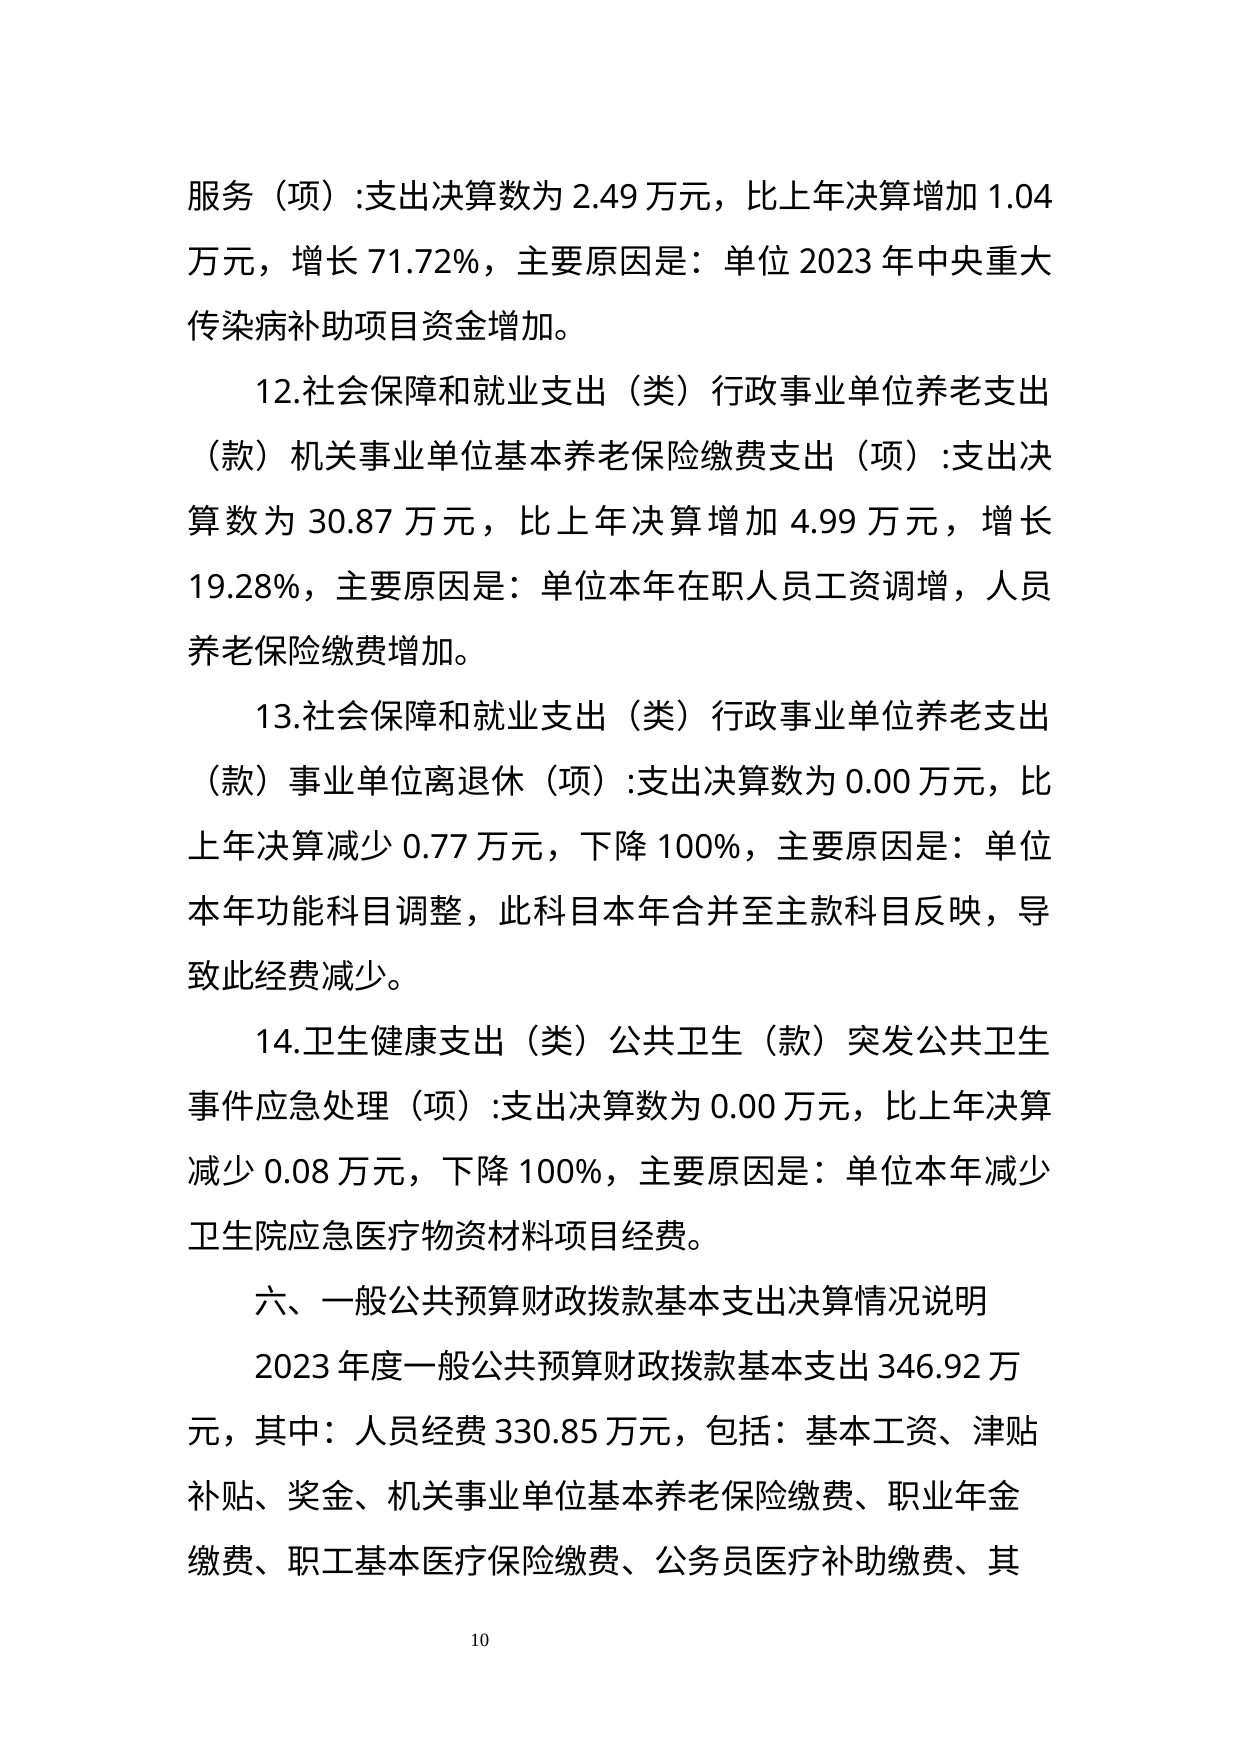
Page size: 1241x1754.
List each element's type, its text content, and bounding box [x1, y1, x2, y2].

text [187, 162, 1053, 357]
text 六、一般公共预算财政拨款基本支出决算情况说明 [187, 1267, 1053, 1332]
text 13.社会保障和就业支出（类）行政事业单位养老支出（款）事业单位离退休（项）:支出决算数为0.00万元，比上年决算减少0.77万元，下降100%，主要原因是：单位本年功能科目调整，此科目本年合并至主款科目反映，导致此经费减少。 [187, 682, 1053, 1007]
text 14.卫生健康支出（类）公共卫生（款）突发公共卫生事件应急处理（项）:支出决算数为0.00万元，比上年决算减少0.08万元，下降100%，主要原因是：单位本年减少卫生院应急医疗物资材料项目经费。 [187, 1007, 1053, 1267]
text 12.社会保障和就业支出（类）行政事业单位养老支出（款）机关事业单位基本养老保险缴费支出（项）:支出决算数为30.87万元，比上年决算增加4.99万元，增长19.28%，主要原因是：单位本年在职人员工资调增，人员养老保险缴费增加。 [187, 357, 1053, 682]
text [187, 1332, 1053, 1592]
